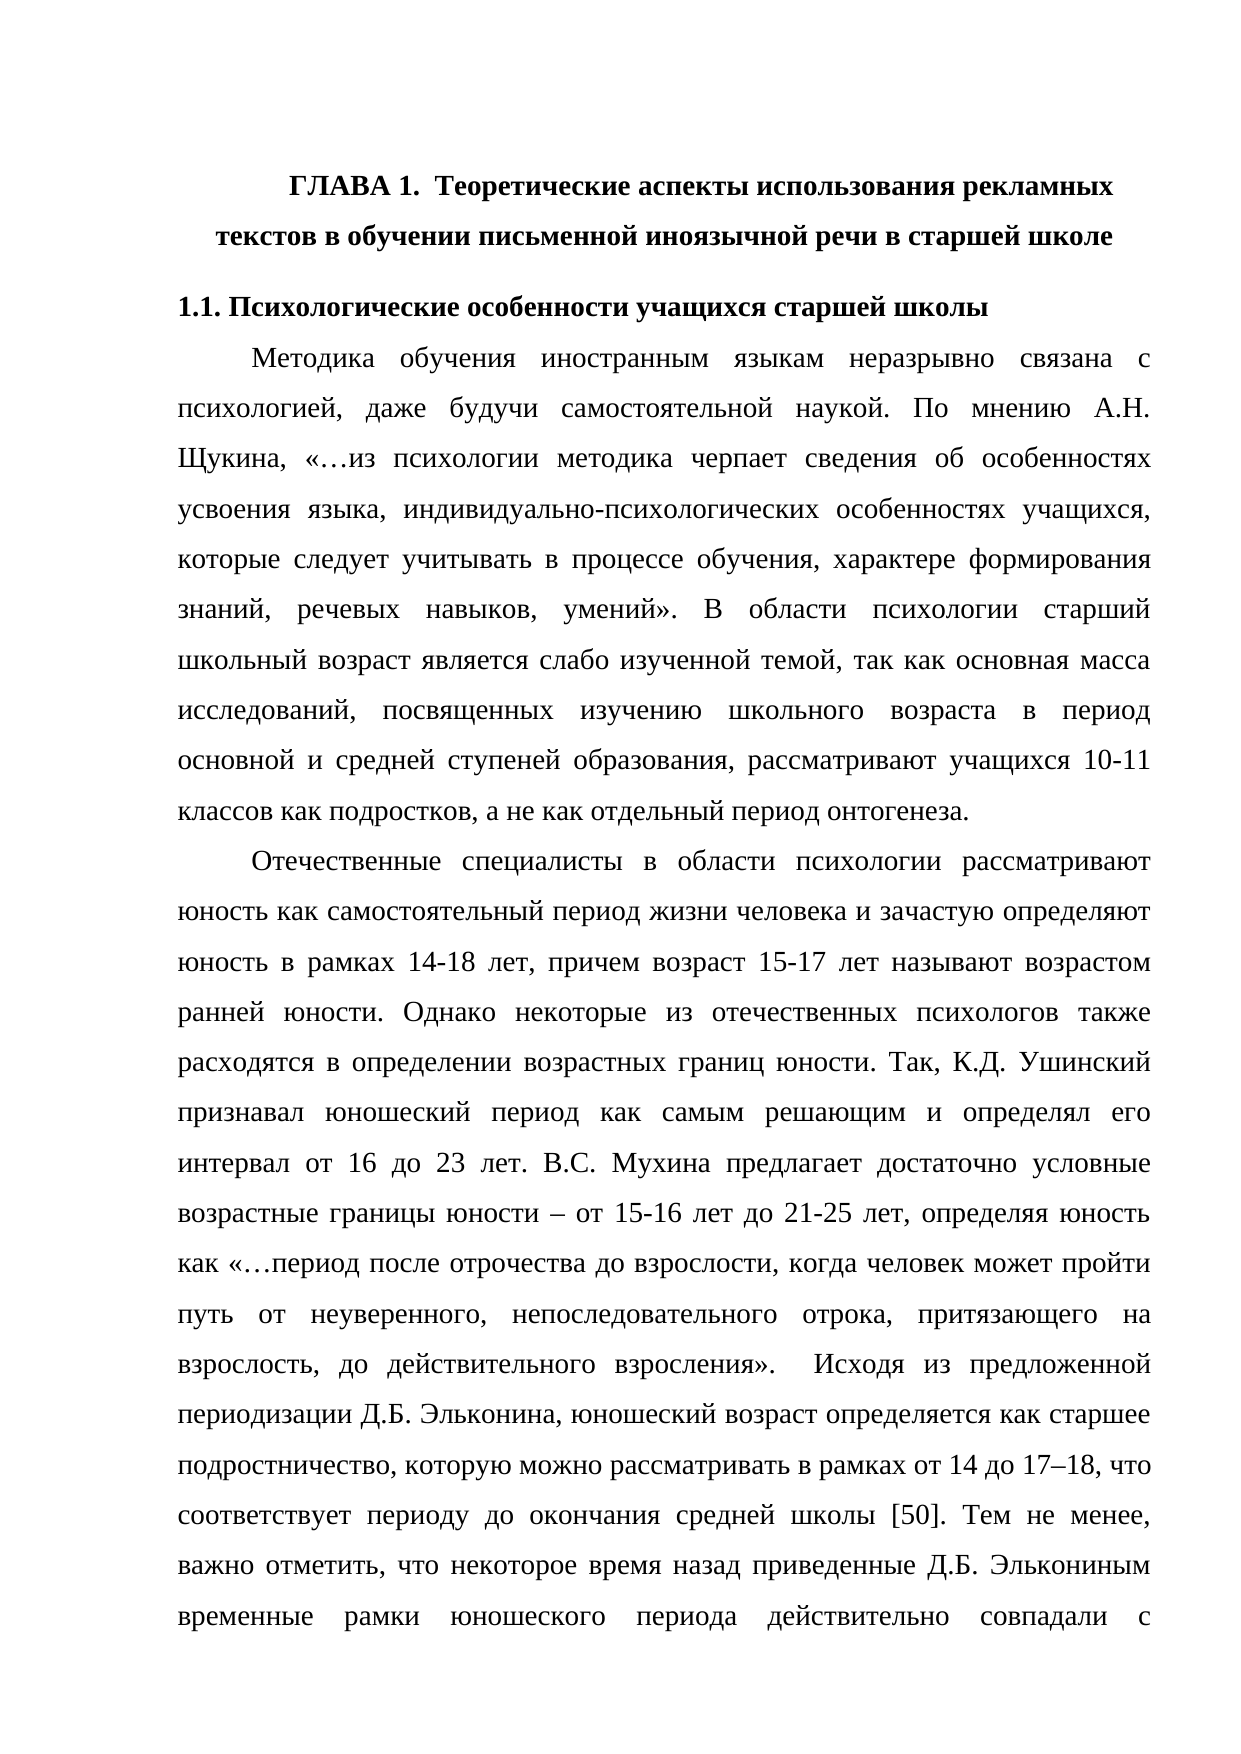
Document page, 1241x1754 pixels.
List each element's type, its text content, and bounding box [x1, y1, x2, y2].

text ГЛАВА 1. Теоретические аспекты использования рекламных текстов в обучении письменной иноязычной речи в старшей школе [177, 168, 1152, 252]
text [177, 843, 1152, 1631]
text 1.1. Психологические особенности учащихся старшей школы [177, 289, 1152, 323]
text Методика обучения иностранным языкам неразрывно связана с психологией, даже будучи самостоятельной наукой. По мнению А.Н. Щукина, «…из психологии методика черпает сведения об особенностях усвоения языка, индивидуально-психологических особенностях учащихся, которые следует учитывать в процессе обучения, характере формирования знаний, речевых навыков, умений». В области психологии старший школьный возраст является слабо изученной темой, так как основная масса исследований, посвященных изучению школьного возраста в период основной и средней ступеней образования, рассматривают учащихся 10-11 классов как подростков, а не как отдельный период онтогенеза. [177, 340, 1152, 826]
